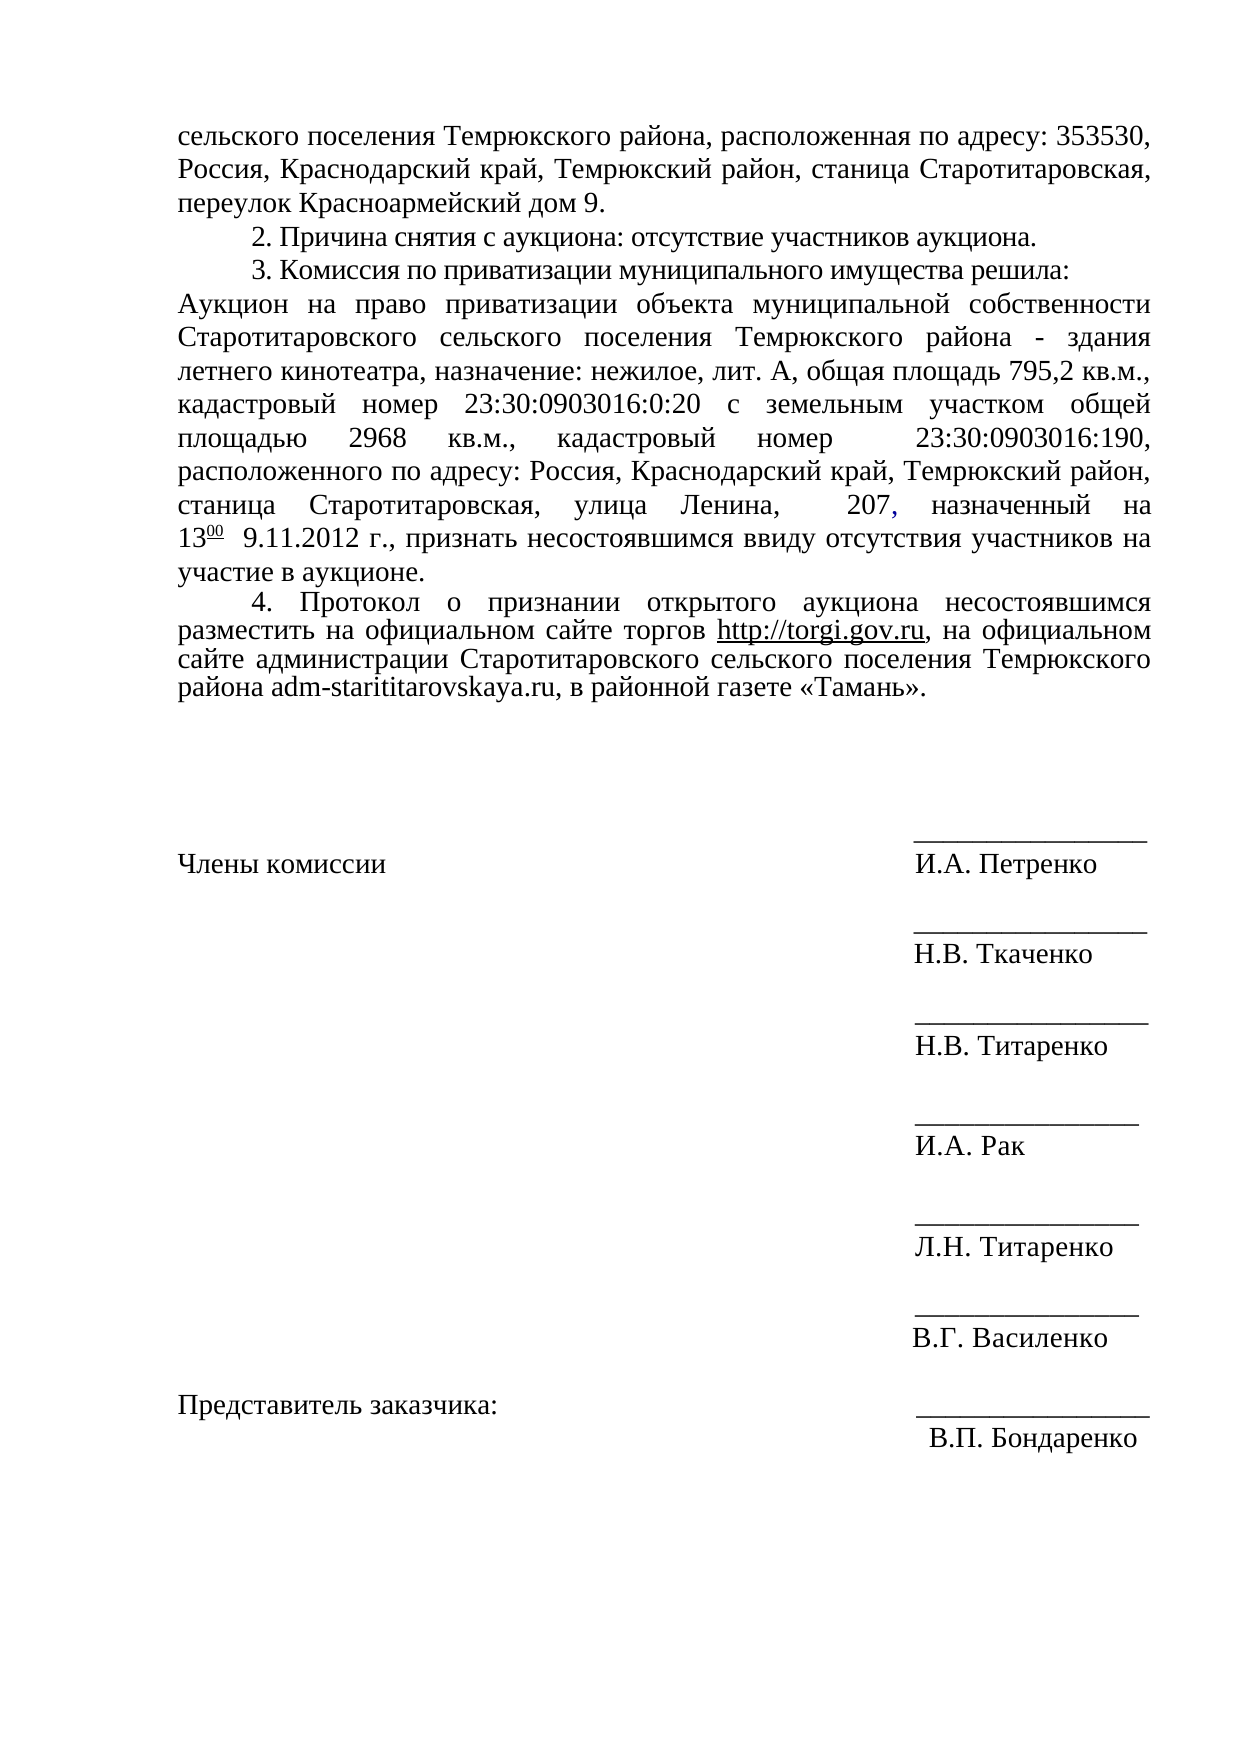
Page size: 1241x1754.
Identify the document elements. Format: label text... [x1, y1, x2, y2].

text 3. Комиссия по приватизации муниципального имущества решила: [177, 252, 1152, 286]
text _______________ [915, 1195, 1152, 1229]
text Л.Н. Титаренко [915, 1229, 1152, 1262]
text 2. Причина снятия с аукциона: отсутствие участников аукциона. [177, 219, 1152, 252]
text Представитель заказчика: ________________ В.П. Бондаренко [177, 1387, 1152, 1454]
text Н.В. Ткаченко [177, 937, 1152, 970]
text В.Г. Василенко [177, 1320, 1152, 1353]
text И.А. Рак [915, 1128, 1152, 1162]
text _______________ [915, 1095, 1152, 1128]
text Н.В. Титаренко [915, 1028, 1152, 1061]
text Члены комиссии И.А. Петренко [177, 846, 1152, 879]
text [177, 118, 1152, 219]
text _______________ [915, 1262, 1152, 1320]
text 4. Протокол о признании открытого аукциона несостоявшимся разместить на официальном сайте торгов http://torgi.gov.ru, на официальном сайте администрации Старотитаровского сельского поселения Темрюкского района adm-starititarovskaya.ru, в районной газете «Тамань». [177, 588, 1152, 702]
text ________________ [177, 903, 1152, 937]
text ________________ [915, 994, 1152, 1028]
text ________________ [177, 812, 1152, 846]
text Аукцион на право приватизации объекта муниципальной собственности Старотитаровского сельского поселения Темрюкского района - здания летнего кинотеатра, назначение: нежилое, лит. А, общая площадь 795,2 кв.м., кадастровый номер 23:30:0903016:0:20 с земельным участком общей площадью 2968 кв.м., кадастровый номер 23:30:0903016:190, расположенного по адресу: Россия, Краснодарский край, Темрюкский район, станица Старотитаровская, улица Ленина, 207, назначенный на 1300 9.11.2012 г., признать несостоявшимся ввиду отсутствия участников на участие в аукционе. [177, 286, 1152, 588]
